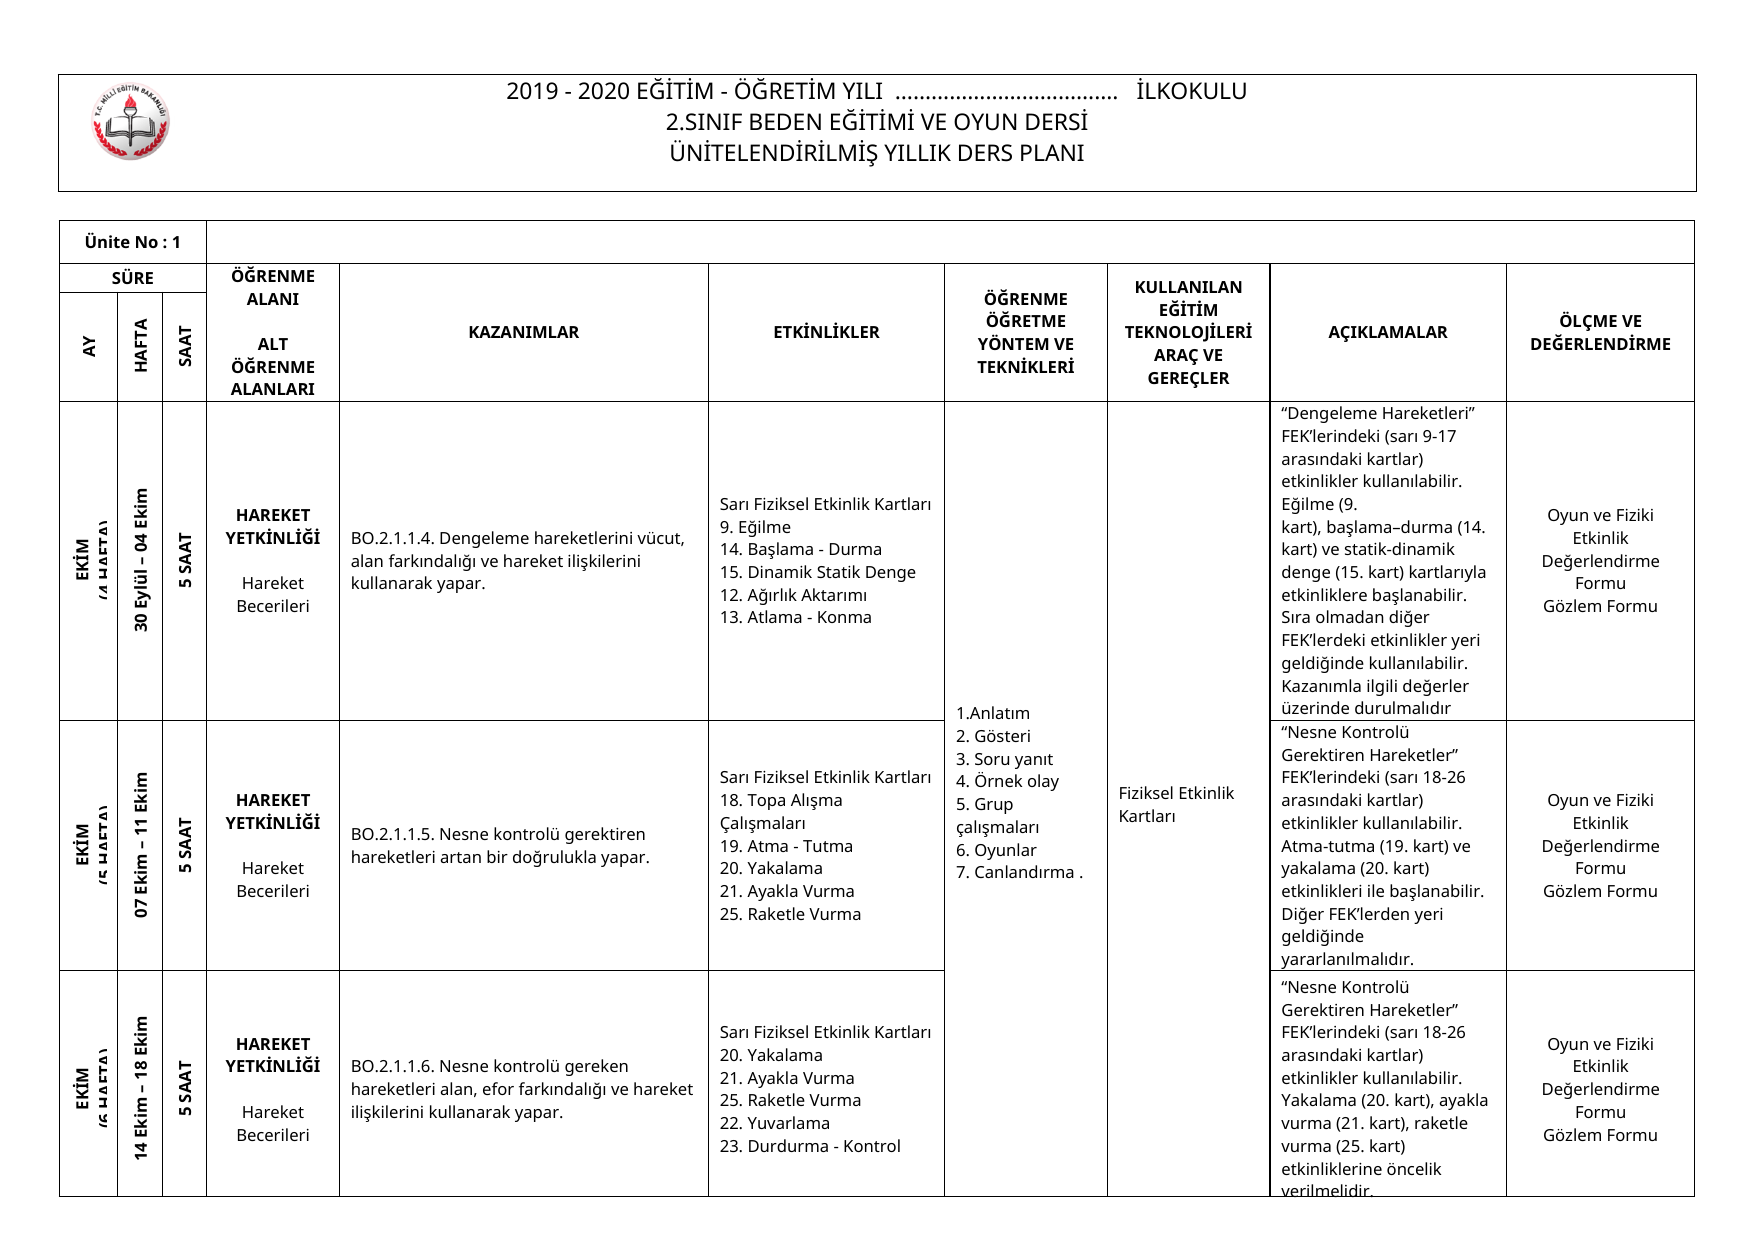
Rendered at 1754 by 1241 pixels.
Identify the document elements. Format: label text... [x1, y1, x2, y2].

table_cell HAFTA [118, 293, 162, 401]
table_cell 5 SAAT [163, 721, 206, 970]
table_cell KAZANIMLAR [340, 264, 708, 401]
table_cell Sarı Fiziksel Etkinlik Kartları 20. Yakalama 21. Ayakla Vurma 25. Raketle Vurma 22. Yuvarlama 23. Durdurma - Kontrol [709, 971, 944, 1196]
table_header [207, 221, 1694, 263]
table_cell Oyun ve Fiziki Etkinlik Değerlendirme Formu Gözlem Formu [1507, 971, 1694, 1196]
table_cell 30 Eylül – 04 Ekim [118, 402, 162, 719]
table_cell SÜRE [60, 264, 206, 292]
table_cell ÖĞRENME ALANI ALT ÖĞRENME ALANLARI [207, 264, 339, 401]
table_cell BO.2.1.1.4. Dengeleme hareketlerini vücut, alan farkındalığı ve hareket ilişkilerini kullanarak yapar. [340, 402, 708, 719]
table_cell AÇIKLAMALAR [1271, 264, 1506, 401]
table_cell Sarı Fiziksel Etkinlik Kartları 9. Eğilme 14. Başlama - Durma 15. Dinamik Statik Denge 12. Ağırlık Aktarımı 13. Atlama - Konma [709, 402, 944, 719]
table_cell BO.2.1.1.6. Nesne kontrolü gereken hareketleri alan, efor farkındalığı ve hareket ilişkilerini kullanarak yapar. [340, 971, 708, 1196]
table_cell “Dengeleme Hareketleri” FEK’lerindeki (sarı 9-17 arasındaki kartlar) etkinlikler kullanılabilir. Eğilme (9. kart), başlama–durma (14. kart) ve statik-dinamik denge (15. kart) kartlarıyla etkinliklere başlanabilir. Sıra olmadan diğer FEK’lerdeki etkinlikler yeri geldiğinde kullanılabilir. Kazanımla ilgili değerler üzerinde durulmalıdır [1271, 402, 1506, 719]
picture [85, 77, 175, 167]
table_cell EKİM (4.HAFTA) [60, 402, 117, 719]
table_cell HAREKET YETKİNLİĞİ Hareket Becerileri [207, 721, 339, 970]
table_cell “Nesne Kontrolü Gerektiren Hareketler” FEK’lerindeki (sarı 18-26 arasındaki kartlar) etkinlikler kullanılabilir. Atma-tutma (19. kart) ve yakalama (20. kart) etkinlikleri ile başlanabilir. Diğer FEK’lerden yeri geldiğinde yararlanılmalıdır. [1271, 721, 1506, 970]
table_cell EKİM (6.HAFTA) [60, 971, 117, 1196]
table_cell Sarı Fiziksel Etkinlik Kartları 18. Topa Alışma Çalışmaları 19. Atma - Tutma 20. Yakalama 21. Ayakla Vurma 25. Raketle Vurma [709, 721, 944, 970]
table_cell “Nesne Kontrolü Gerektiren Hareketler” FEK’lerindeki (sarı 18-26 arasındaki kartlar) etkinlikler kullanılabilir. Yakalama (20. kart), ayakla vurma (21. kart), raketle vurma (25. kart) etkinliklerine öncelik verilmelidir. [1271, 971, 1506, 1196]
table_cell HAREKET YETKİNLİĞİ Hareket Becerileri [207, 402, 339, 719]
table_cell ÖĞRENME ÖĞRETME YÖNTEM VE TEKNİKLERİ [945, 264, 1107, 401]
table_cell 07 Ekim – 11 Ekim [118, 721, 162, 970]
table_cell SAAT [163, 293, 206, 401]
table_header Ünite No : 1 [60, 221, 206, 263]
table_cell 14 Ekim – 18 Ekim [118, 971, 162, 1196]
table_cell HAREKET YETKİNLİĞİ Hareket Becerileri [207, 971, 339, 1196]
table_cell AY [60, 293, 117, 401]
table_cell BO.2.1.1.5. Nesne kontrolü gerektiren hareketleri artan bir doğrulukla yapar. [340, 721, 708, 970]
table_cell EKİM (5.HAFTA) [60, 721, 117, 970]
table_cell Oyun ve Fiziki Etkinlik Değerlendirme Formu Gözlem Formu [1507, 402, 1694, 719]
table_cell Oyun ve Fiziki Etkinlik Değerlendirme Formu Gözlem Formu [1507, 721, 1694, 970]
table_cell ETKİNLİKLER [709, 264, 944, 401]
table_cell KULLANILAN EĞİTİM TEKNOLOJİLERİ ARAÇ VE GEREÇLER [1108, 264, 1269, 401]
table_cell 5 SAAT [163, 402, 206, 719]
table_cell Fiziksel Etkinlik Kartları [1108, 402, 1269, 1196]
table_cell 5 SAAT [163, 971, 206, 1196]
table_cell 1.Anlatım 2. Gösteri 3. Soru yanıt 4. Örnek olay 5. Grup çalışmaları 6. Oyunlar 7. Canlandırma . [945, 402, 1107, 1196]
table_cell ÖLÇME VE DEĞERLENDİRME [1507, 264, 1694, 401]
